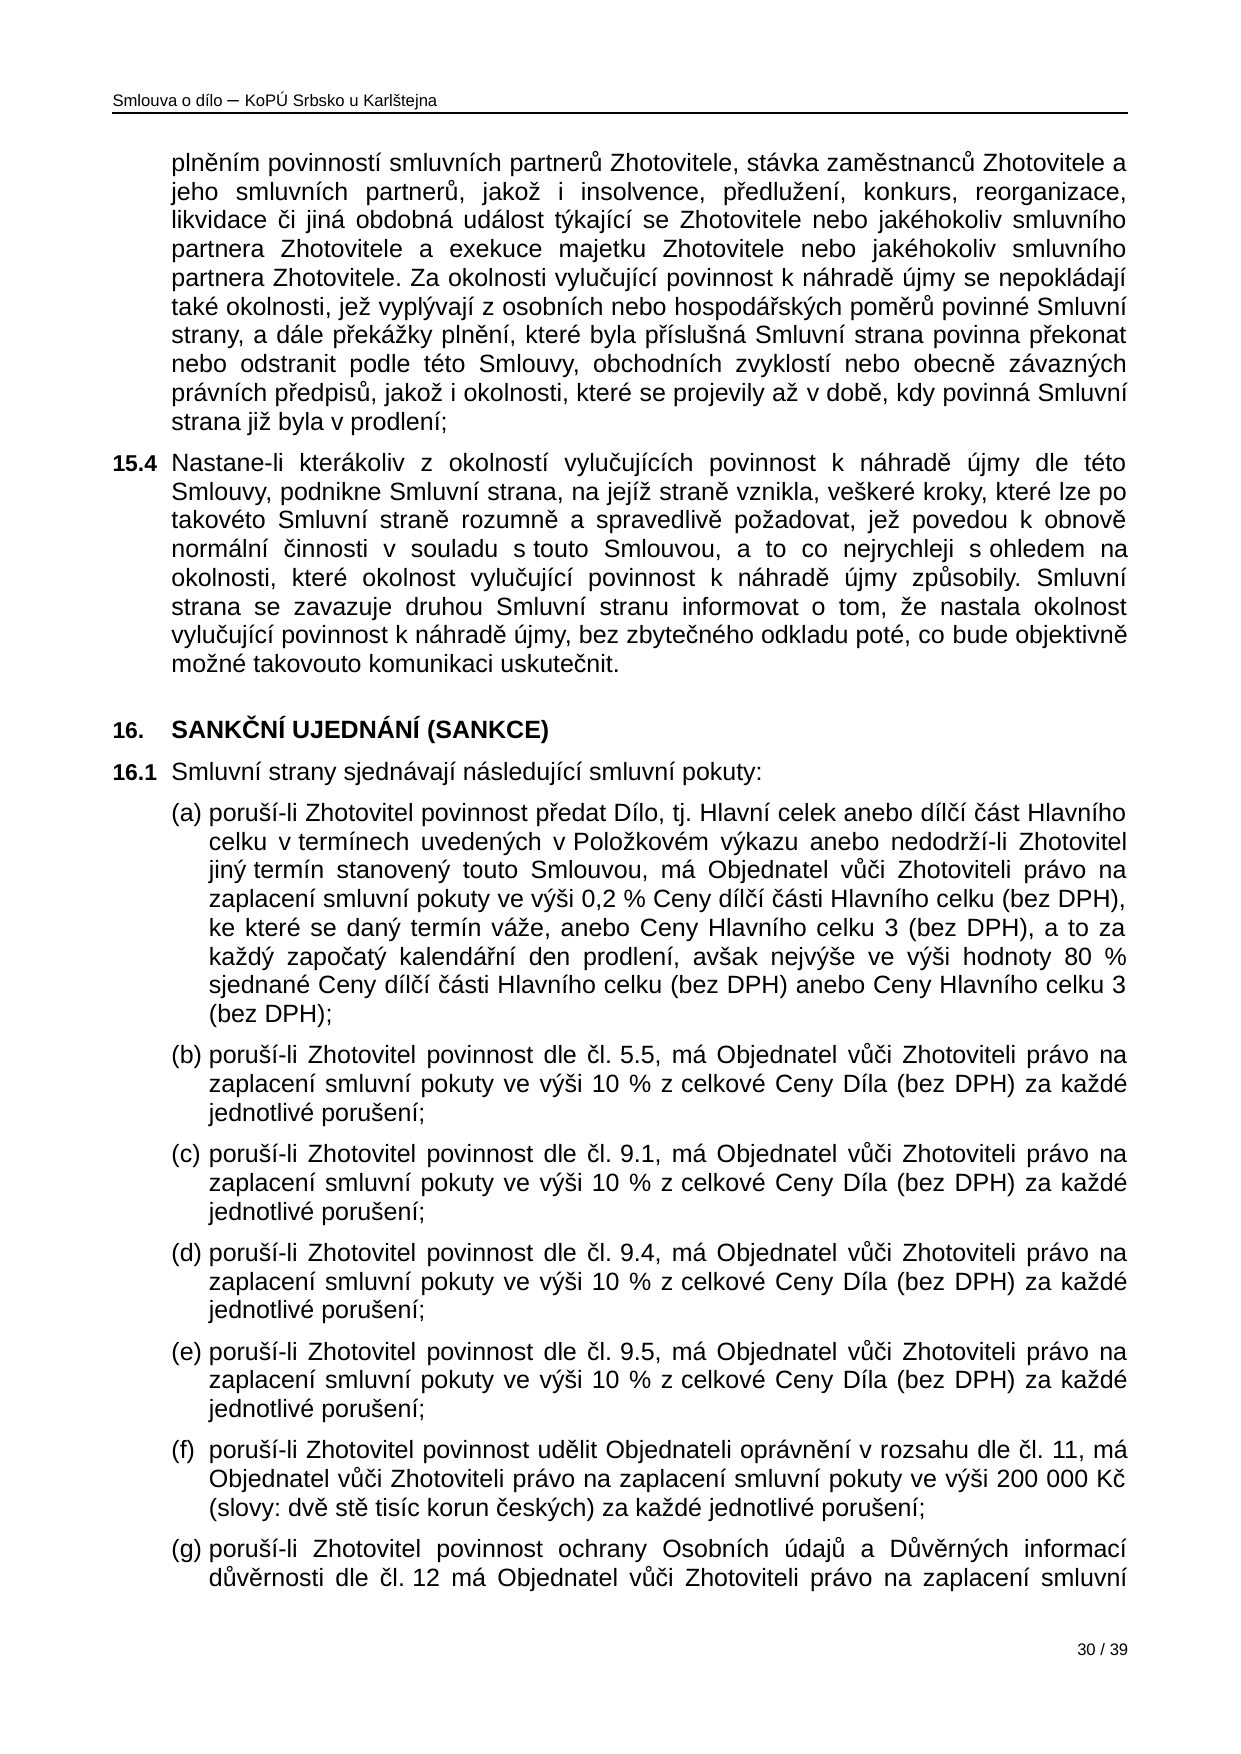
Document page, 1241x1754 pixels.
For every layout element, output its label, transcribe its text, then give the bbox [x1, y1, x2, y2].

list poruší-li Zhotovitel povinnost dle čl. 9.4, má Objednatel vůči Zhotoviteli právo na zaplacení smluvní pokuty ve výši 10 % z celkové Ceny Díla (bez DPH) za každé jednotlivé porušení; [171, 1238, 1128, 1324]
list poruší-li Zhotovitel povinnost dle čl. 9.5, má Objednatel vůči Zhotoviteli právo na zaplacení smluvní pokuty ve výši 10 % z celkové Ceny Díla (bez DPH) za každé jednotlivé porušení; [171, 1336, 1128, 1423]
text Smluvní strany sjednávají následující smluvní pokuty: [112, 756, 1128, 785]
text Sankční ujednání (SANKCE) [112, 715, 1128, 744]
list poruší-li Zhotovitel povinnost dle čl. 9.1, má Objednatel vůči Zhotoviteli právo na zaplacení smluvní pokuty ve výši 10 % z celkové Ceny Díla (bez DPH) za každé jednotlivé porušení; [171, 1139, 1128, 1225]
list poruší-li Zhotovitel povinnost dle čl. 5.5, má Objednatel vůči Zhotoviteli právo na zaplacení smluvní pokuty ve výši 10 % z celkové Ceny Díla (bez DPH) za každé jednotlivé porušení; [171, 1040, 1128, 1126]
text Nastane-li kterákoliv z okolností vylučujících povinnost k náhradě újmy dle této Smlouvy, podnikne Smluvní strana, na jejíž straně vznikla, veškeré kroky, které lze po takovéto Smluvní straně rozumně a spravedlivě požadovat, jež povedou k obnově normální činnosti v souladu s touto Smlouvou, a to co nejrychleji s ohledem na okolnosti, které okolnost vylučující povinnost k náhradě újmy způsobily. Smluvní strana se zavazuje druhou Smluvní stranu informovat o tom, že nastala okolnost vylučující povinnost k náhradě újmy, bez zbytečného odkladu poté, co bude objektivně možné takovouto komunikaci uskutečnit. [112, 448, 1128, 678]
list poruší-li Zhotovitel povinnost předat Dílo, tj. Hlavní celek anebo dílčí část Hlavního celku v termínech uvedených v Položkovém výkazu anebo nedodrží-li Zhotovitel jiný termín stanovený touto Smlouvou, má Objednatel vůči Zhotoviteli právo na zaplacení smluvní pokuty ve výši 0,2 % Ceny dílčí části Hlavního celku (bez DPH), ke které se daný termín váže, anebo Ceny Hlavního celku 3 (bez DPH), a to za každý započatý kalendářní den prodlení, avšak nejvýše ve výši hodnoty 80 % sjednané Ceny dílčí části Hlavního celku (bez DPH) anebo Ceny Hlavního celku 3 (bez DPH); [171, 798, 1128, 1028]
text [112, 148, 1128, 435]
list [171, 1534, 1128, 1591]
list poruší-li Zhotovitel povinnost udělit Objednateli oprávnění v rozsahu dle čl. 11, má Objednatel vůči Zhotoviteli právo na zaplacení smluvní pokuty ve výši 200 000 Kč (slovy: dvě stě tisíc korun českých) za každé jednotlivé porušení; [171, 1435, 1128, 1521]
